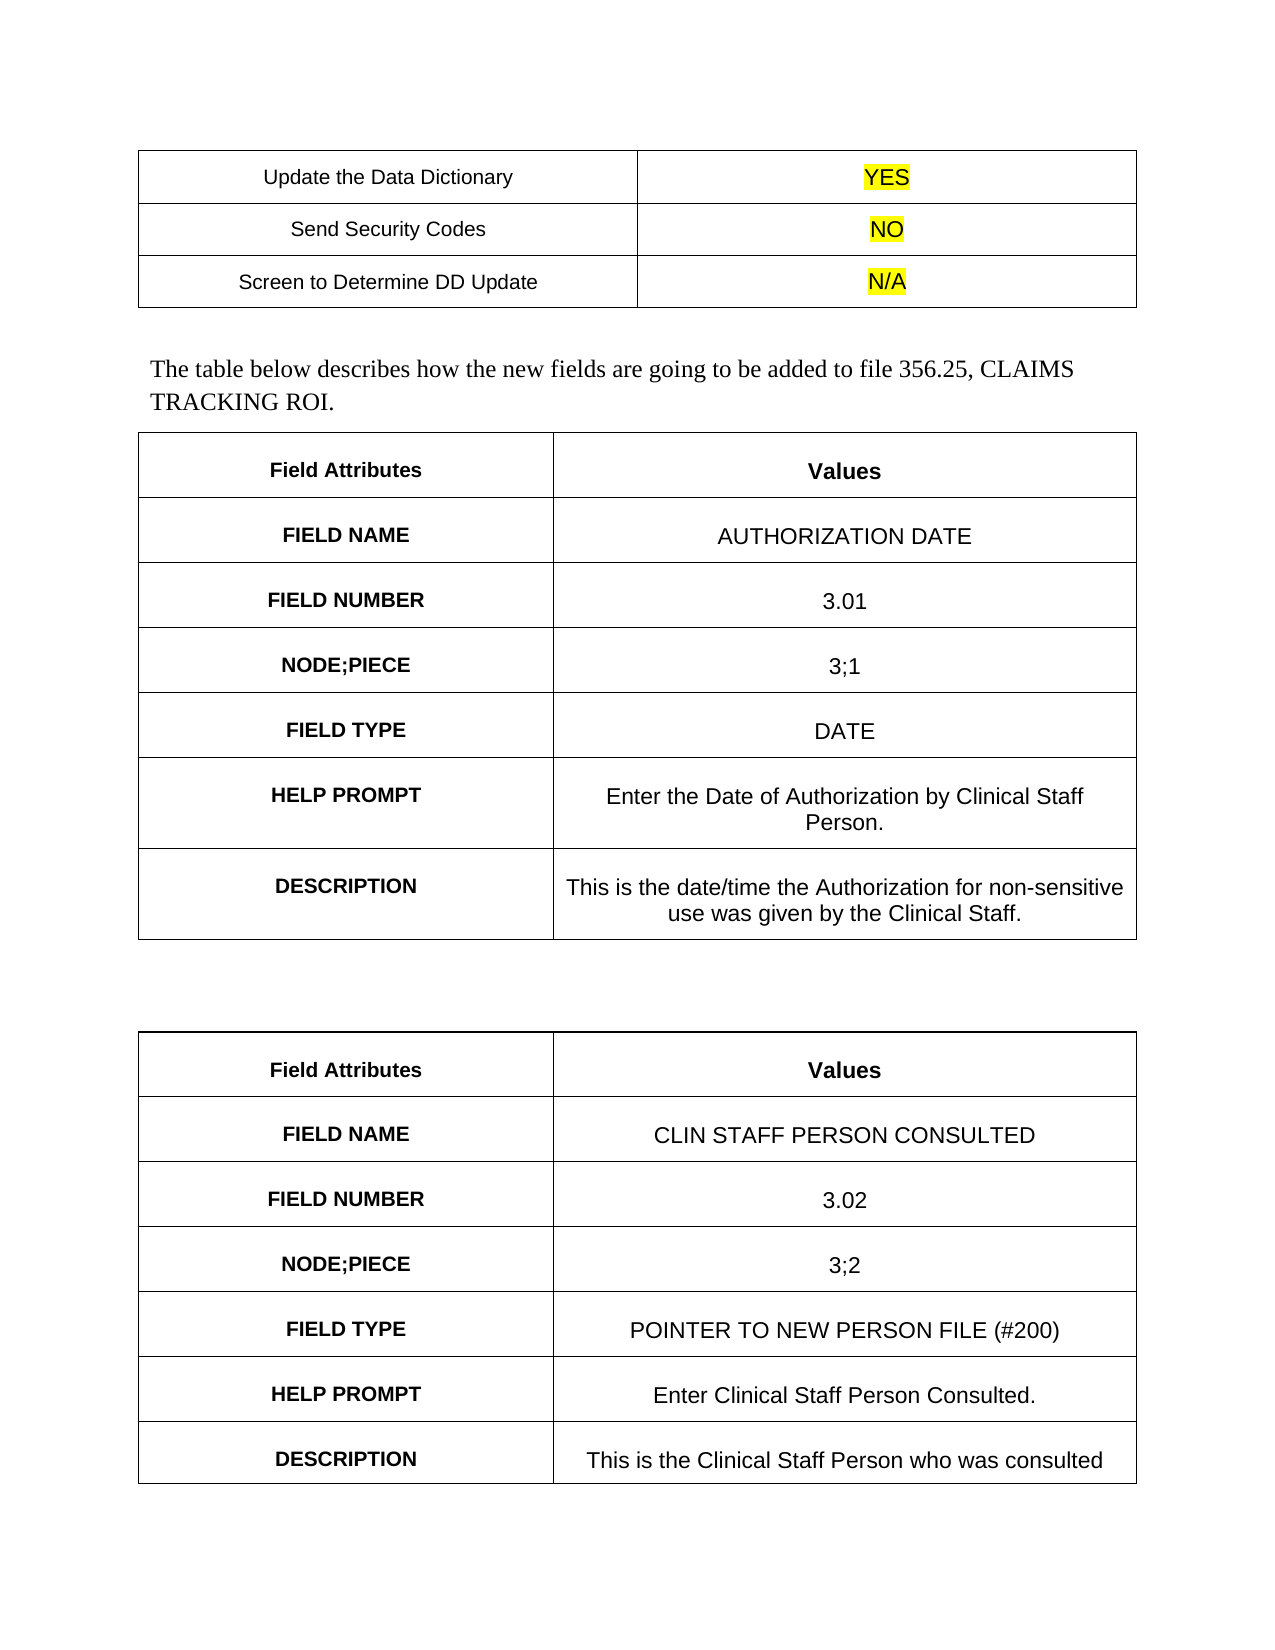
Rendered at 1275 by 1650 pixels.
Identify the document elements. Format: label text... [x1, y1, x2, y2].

table_cell POINTER TO NEW PERSON FILE (#200) [554, 1292, 1136, 1356]
table_cell DATE [554, 693, 1136, 757]
table_cell Screen to Determine DD Update [139, 256, 637, 307]
table_cell Enter Clinical Staff Person Consulted. [554, 1357, 1136, 1421]
table_cell HELP PROMPT [139, 1357, 553, 1421]
table_header Field Attributes [139, 433, 553, 497]
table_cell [554, 1422, 1136, 1483]
table_cell 3;1 [554, 628, 1136, 692]
table_cell This is the date/time the Authorization for non-sensitive use was given by the Clinical Staff. [554, 849, 1136, 939]
table_header Field Attributes [139, 1033, 553, 1096]
table_cell DESCRIPTION [139, 1422, 553, 1483]
table_cell NODE;PIECE [139, 628, 553, 692]
table_header Values [554, 1033, 1136, 1096]
table_cell AUTHORIZATION DATE [554, 498, 1136, 562]
table_cell FIELD TYPE [139, 1292, 553, 1356]
table_cell FIELD NAME [139, 1097, 553, 1161]
table_cell Enter the Date of Authorization by Clinical Staff Person. [554, 758, 1136, 848]
table_cell 3.01 [554, 563, 1136, 627]
table_cell CLIN STAFF PERSON CONSULTED [554, 1097, 1136, 1161]
table_cell FIELD TYPE [139, 693, 553, 757]
table_cell NODE;PIECE [139, 1227, 553, 1291]
table_cell Update the Data Dictionary [139, 151, 637, 202]
table_cell DESCRIPTION [139, 849, 553, 939]
table_cell 3.02 [554, 1162, 1136, 1226]
table_cell FIELD NUMBER [139, 563, 553, 627]
table_cell 3;2 [554, 1227, 1136, 1291]
table_cell NO [638, 204, 1136, 255]
table_cell FIELD NAME [139, 498, 553, 562]
table_cell N/A [638, 256, 1136, 307]
table_cell FIELD NUMBER [139, 1162, 553, 1226]
text The table below describes how the new fields are going to be added to file 356.25, CLAIMS TRACKING ROI. [150, 354, 1125, 416]
table_cell YES [638, 151, 1136, 202]
table_header Values [554, 433, 1136, 497]
table_cell HELP PROMPT [139, 758, 553, 848]
table_cell Send Security Codes [139, 204, 637, 255]
